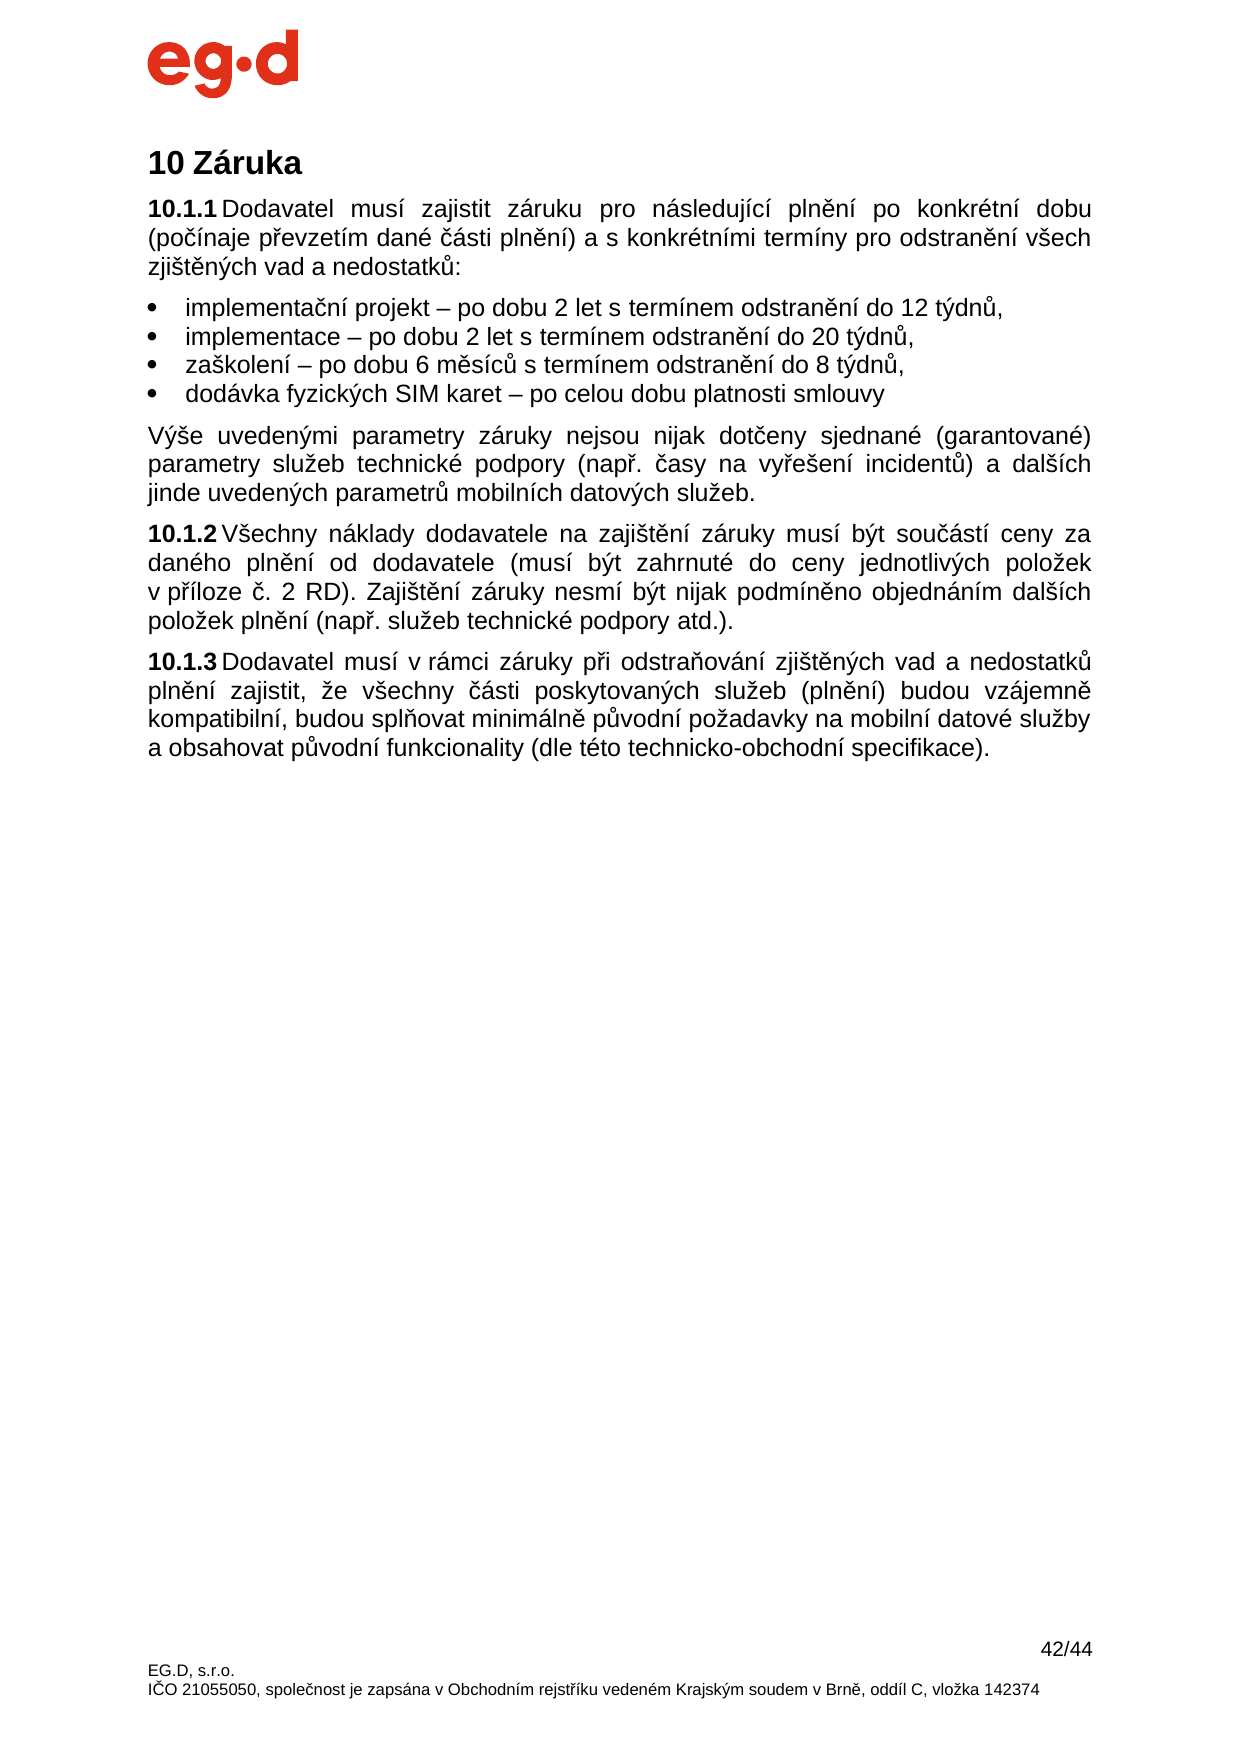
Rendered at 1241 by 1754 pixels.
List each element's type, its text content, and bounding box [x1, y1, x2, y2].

subtitle Záruka [148, 143, 1093, 182]
list implementace – po dobu 2 let s termínem odstranění do 20 týdnů, [148, 322, 1093, 351]
text Všechny náklady dodavatele na zajištění záruky musí být součástí ceny za daného plnění od dodavatele (musí být zahrnuté do ceny jednotlivých položek v příloze č. 2 RD). Zajištění záruky nesmí být nijak podmíněno objednáním dalších položek plnění (např. služeb technické podpory atd.). [148, 519, 1093, 634]
text Výše uvedenými parametry záruky nejsou nijak dotčeny sjednané (garantované) parametry služeb technické podpory (např. časy na vyřešení incidentů) a dalších jinde uvedených parametrů mobilních datových služeb. [148, 421, 1093, 507]
list zaškolení – po dobu 6 měsíců s termínem odstranění do 8 týdnů, [148, 351, 1093, 379]
list dodávka fyzických SIM karet – po celou dobu platnosti smlouvy [148, 379, 1093, 408]
list implementační projekt – po dobu 2 let s termínem odstranění do 12 týdnů, [148, 293, 1093, 322]
text Dodavatel musí zajistit záruku pro následující plnění po konkrétní dobu (počínaje převzetím dané části plnění) a s konkrétními termíny pro odstranění všech zjištěných vad a nedostatků: [148, 194, 1093, 280]
text Dodavatel musí v rámci záruky při odstraňování zjištěných vad a nedostatků plnění zajistit, že všechny části poskytovaných služeb (plnění) budou vzájemně kompatibilní, budou splňovat minimálně původní požadavky na mobilní datové služby a obsahovat původní funkcionality (dle této technicko-obchodní specifikace). [148, 647, 1093, 762]
